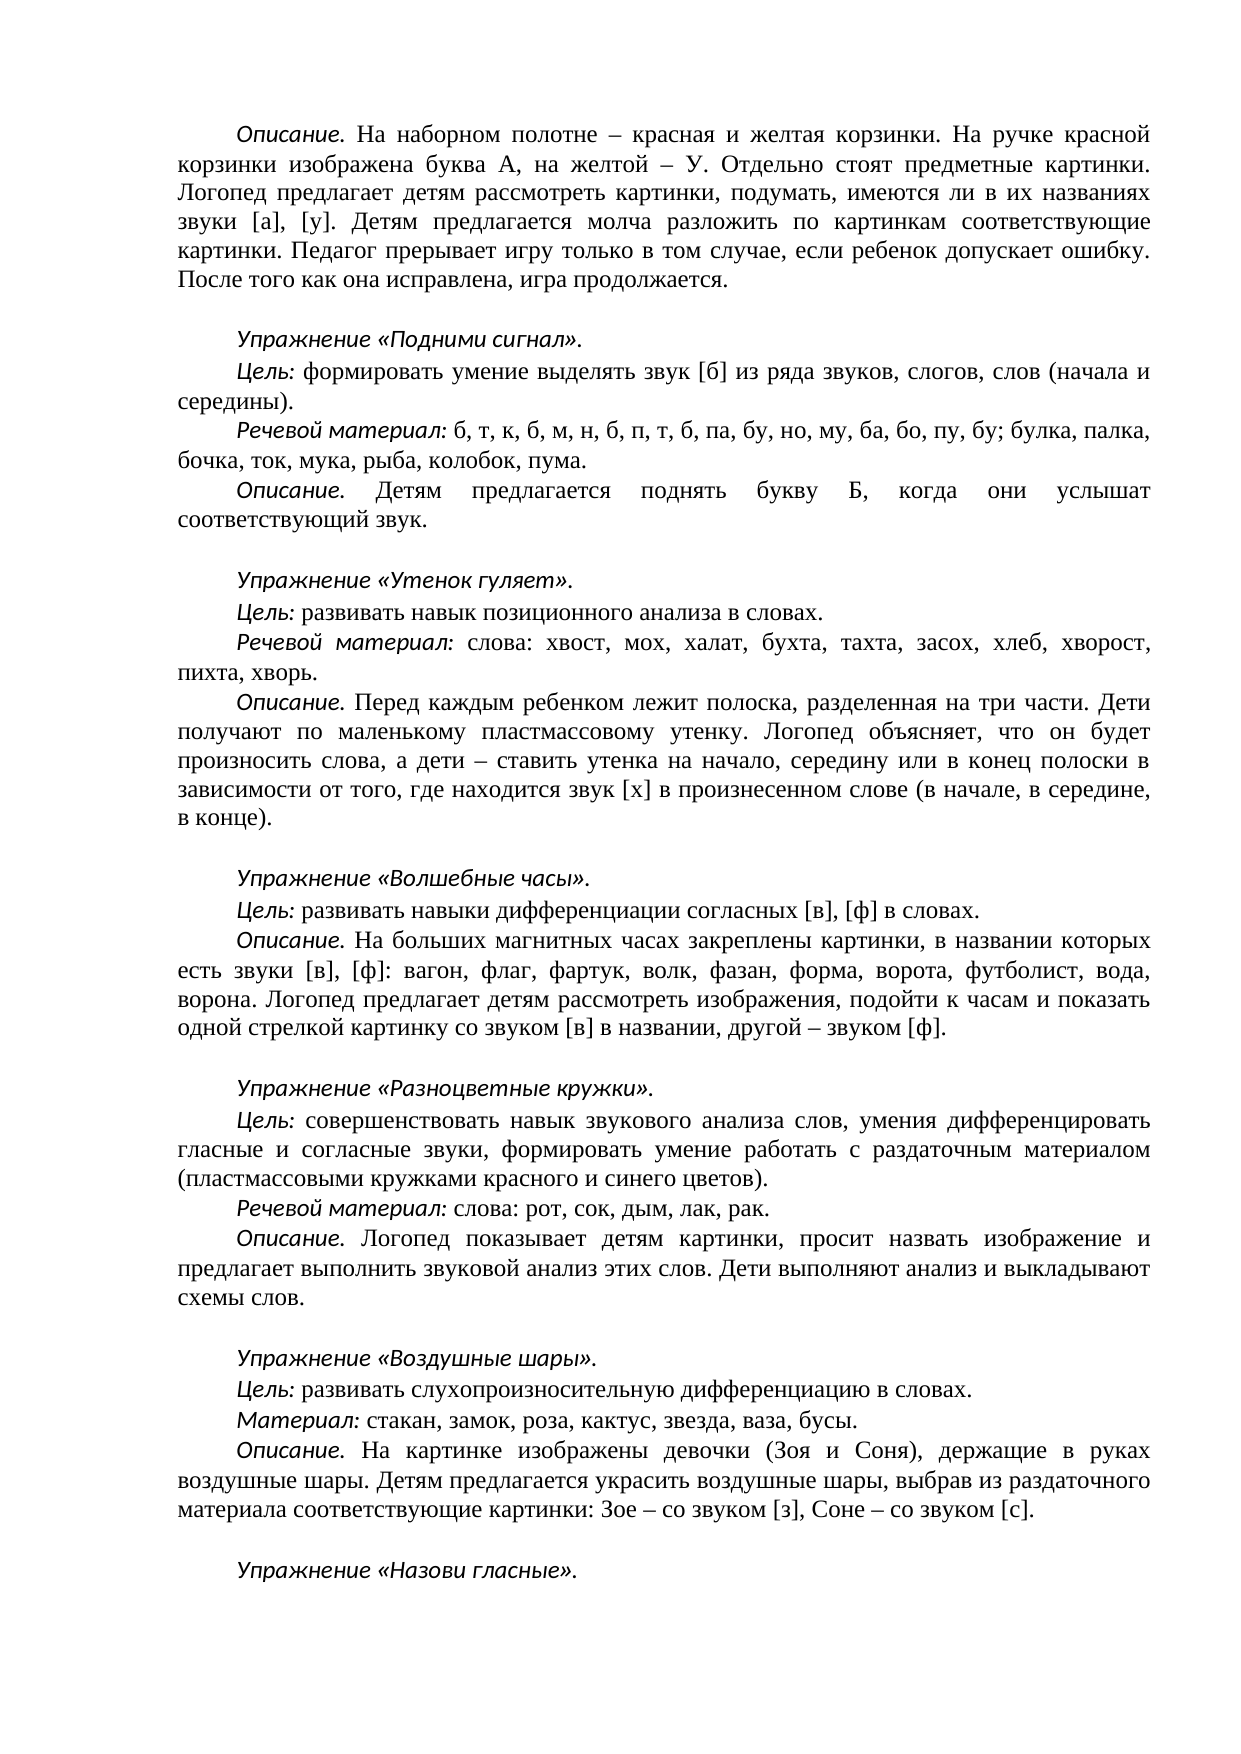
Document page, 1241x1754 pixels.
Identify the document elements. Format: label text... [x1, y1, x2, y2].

text Цель: формировать умение выделять звук [б] из ряда звуков, слогов, слов (начала и середины). [177, 355, 1152, 414]
text Речевой материал: слова: хвост, мох, халат, бухта, тахта, засох, хлеб, хворост, пихта, хворь. [177, 626, 1152, 686]
text Описание. Перед каждым ребенком лежит полоска, разделенная на три части. Дети получают по маленькому пластмассовому утенку. Логопед объясняет, что он будет произносить слова, а дети – ставить утенка на начало, середину или в конец полоски в зависимости от того, где находится звук [х] в произнесенном слове (в начале, в середине, в конце). [177, 686, 1152, 831]
text Цель: развивать слухопроизносительную дифференциацию в словах. [177, 1373, 1152, 1404]
text Упражнение «Подними сигнал». [177, 321, 1152, 355]
text Описание. На картинке изображены девочки (Зоя и Соня), держащие в руках воздушные шары. Детям предлагается украсить воздушные шары, выбрав из раздаточного материала соответствующие картинки: Зое – со звуком [з], Соне – со звуком [с]. [177, 1434, 1152, 1522]
text Упражнение «Утенок гуляет». [177, 562, 1152, 596]
text Упражнение «Назови гласные». [177, 1551, 1152, 1585]
text Упражнение «Воздушные шары». [177, 1339, 1152, 1373]
text Речевой материал: слова: рот, сок, дым, лак, рак. [177, 1192, 1152, 1223]
text Описание. На наборном полотне – красная и желтая корзинки. На ручке красной корзинки изображена буква А, на желтой – У. Отдельно стоят предметные картинки. Логопед предлагает детям рассмотреть картинки, подумать, имеются ли в их названиях звуки [а], [у]. Детям предлагается молча разложить по картинкам соответствующие картинки. Педагог прерывает игру только в том случае, если ребенок допускает ошибку. После того как она исправлена, игра продолжается. [177, 118, 1152, 292]
text Цель: развивать навык позиционного анализа в словах. [177, 596, 1152, 626]
text Цель: развивать навыки дифференциации согласных [в], [ф] в словах. [177, 894, 1152, 924]
text Описание. Логопед показывает детям картинки, просит назвать изображение и предлагает выполнить звуковой анализ этих слов. Дети выполняют анализ и выкладывают схемы слов. [177, 1223, 1152, 1311]
text Упражнение «Разноцветные кружки». [177, 1070, 1152, 1104]
text Упражнение «Волшебные часы». [177, 860, 1152, 894]
text Цель: совершенствовать навык звукового анализа слов, умения дифференцировать гласные и согласные звуки, формировать умение работать с раздаточным материалом (пластмассовыми кружками красного и синего цветов). [177, 1104, 1152, 1192]
text Описание. Детям предлагается поднять букву Б, когда они услышат соответствующий звук. [177, 474, 1152, 533]
text Описание. На больших магнитных часах закреплены картинки, в названии которых есть звуки [в], [ф]: вагон, флаг, фартук, волк, фазан, форма, ворота, футболист, вода, ворона. Логопед предлагает детям рассмотреть изображения, подойти к часам и показать одной стрелкой картинку со звуком [в] в названии, другой – звуком [ф]. [177, 924, 1152, 1041]
text Речевой материал: б, т, к, б, м, н, б, п, т, б, па, бу, но, му, ба, бо, пу, бу; булка, палка, бочка, ток, мука, рыба, колобок, пума. [177, 414, 1152, 474]
text Материал: стакан, замок, роза, кактус, звезда, ваза, бусы. [177, 1404, 1152, 1434]
